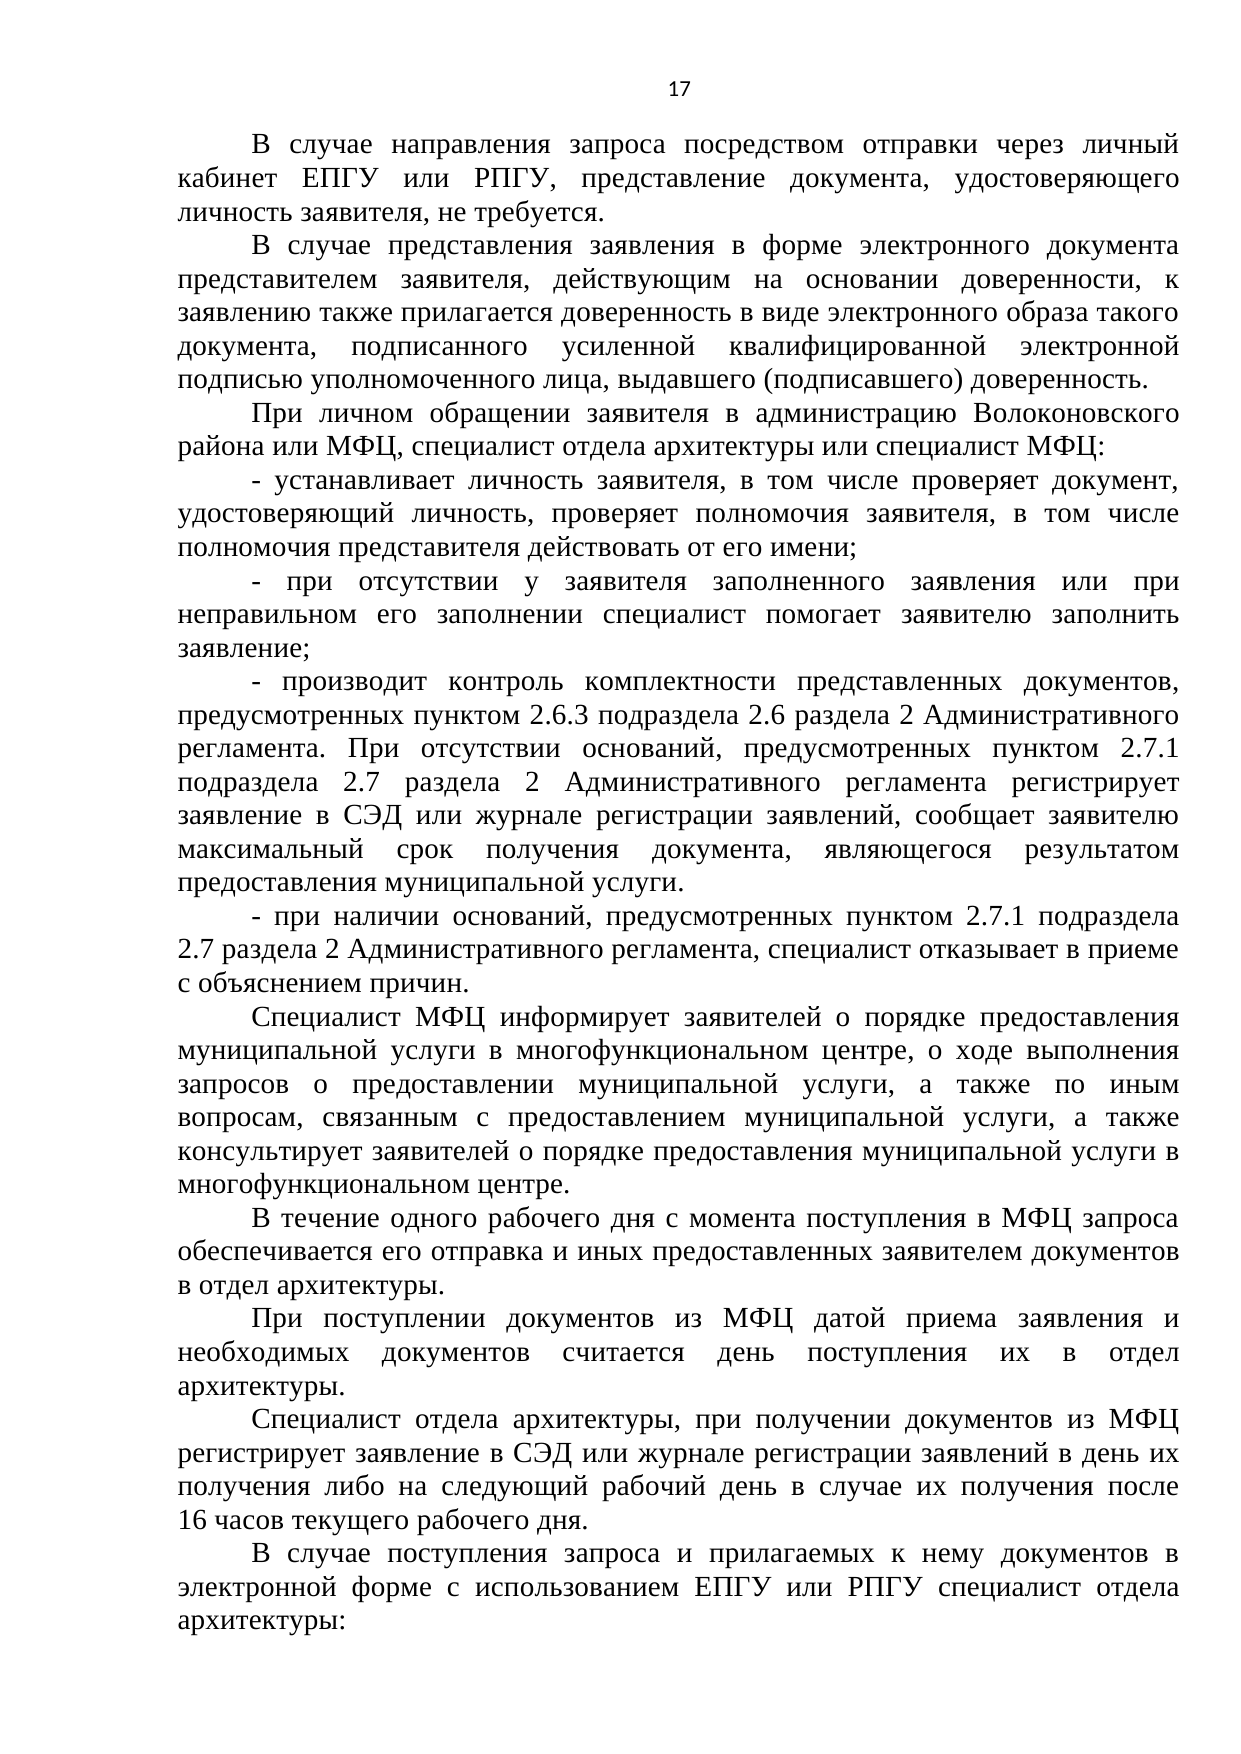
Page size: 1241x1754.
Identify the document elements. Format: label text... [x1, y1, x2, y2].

text Специалист отдела архитектуры, при получении документов из МФЦ регистрирует заявление в СЭД или журнале регистрации заявлений в день их получения либо на следующий рабочий день в случае их получения после 16 часов текущего рабочего дня. [177, 1401, 1181, 1535]
text В случае поступления запроса и прилагаемых к нему документов в электронной форме с использованием ЕПГУ или РПГУ специалист отдела архитектуры: [177, 1535, 1181, 1636]
text - производит контроль комплектности представленных документов, предусмотренных пунктом 2.6.3 подраздела 2.6 раздела 2 Административного регламента. При отсутствии оснований, предусмотренных пунктом 2.7.1 подраздела 2.7 раздела 2 Административного регламента регистрирует заявление в СЭД или журнале регистрации заявлений, сообщает заявителю максимальный срок получения документа, являющегося результатом предоставления муниципальной услуги. [177, 663, 1181, 898]
text В случае представления заявления в форме электронного документа представителем заявителя, действующим на основании доверенности, к заявлению также прилагается доверенность в виде электронного образа такого документа, подписанного усиленной квалифицированной электронной подписью уполномоченного лица, выдавшего (подписавшего) доверенность. [177, 227, 1181, 395]
text - устанавливает личность заявителя, в том числе проверяет документ, удостоверяющий личность, проверяет полномочия заявителя, в том числе полномочия представителя действовать от его имени; [177, 462, 1181, 563]
text - при отсутствии у заявителя заполненного заявления или при неправильном его заполнении специалист помогает заявителю заполнить заявление; [177, 563, 1181, 663]
text В течение одного рабочего дня с момента поступления в МФЦ запроса обеспечивается его отправка и иных предоставленных заявителем документов в отдел архитектуры. [177, 1200, 1181, 1301]
text - при наличии оснований, предусмотренных пунктом 2.7.1 подраздела 2.7 раздела 2 Административного регламента, специалист отказывает в приеме с объяснением причин. [177, 898, 1181, 999]
text В случае направления запроса посредством отправки через личный кабинет ЕПГУ или РПГУ, представление документа, удостоверяющего личность заявителя, не требуется. [177, 127, 1181, 227]
text Специалист МФЦ информирует заявителей о порядке предоставления муниципальной услуги в многофункциональном центре, о ходе выполнения запросов о предоставлении муниципальной услуги, а также по иным вопросам, связанным с предоставлением муниципальной услуги, а также консультирует заявителей о порядке предоставления муниципальной услуги в многофункциональном центре. [177, 999, 1181, 1200]
text При личном обращении заявителя в администрацию Волоконовского района или МФЦ, специалист отдела архитектуры или специалист МФЦ: [177, 395, 1181, 462]
text При поступлении документов из МФЦ датой приема заявления и необходимых документов считается день поступления их в отдел архитектуры. [177, 1301, 1181, 1401]
